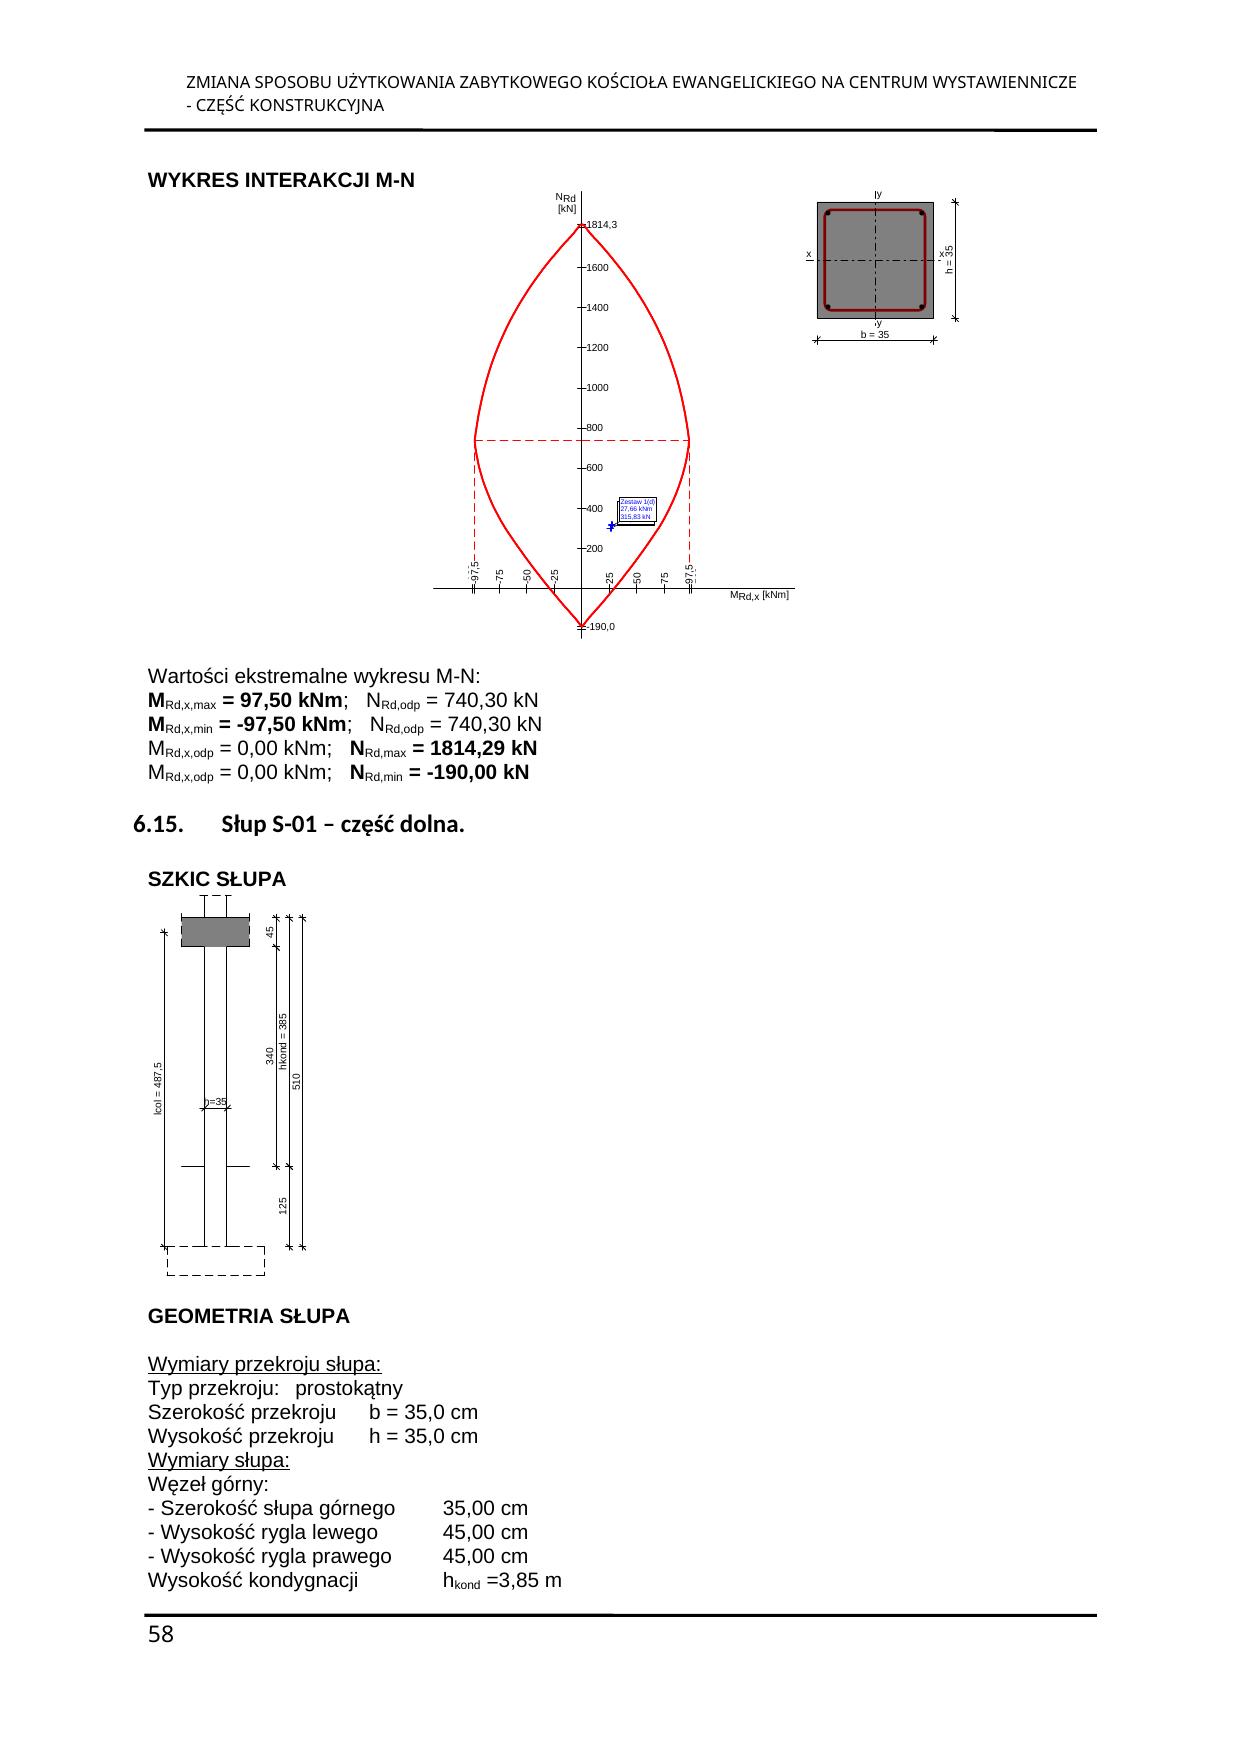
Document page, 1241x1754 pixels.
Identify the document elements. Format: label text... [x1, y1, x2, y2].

text Wymiary przekroju słupa: [148, 1352, 1093, 1376]
subtitle Słup S-01 – część dolna. [133, 808, 1093, 838]
text - Wysokość rygla prawego 45,00 cm [148, 1544, 1093, 1568]
text Wysokość przekroju h = 35,0 cm [148, 1424, 1093, 1448]
text Węzeł górny: [148, 1472, 1093, 1496]
text - Szerokość słupa górnego 35,00 cm [148, 1496, 1093, 1520]
text MRd,x,max = 97,50 kNm; NRd,odp = 740,30 kN [148, 688, 1093, 712]
text SZKIC SŁUPA [148, 867, 1093, 891]
text WYKRES INTERAKCJI M-N [148, 167, 1093, 191]
text Wartości ekstremalne wykresu M-N: [148, 664, 1093, 688]
text MRd,x,min = -97,50 kNm; NRd,odp = 740,30 kN [148, 712, 1093, 736]
text Typ przekroju: prostokątny [148, 1376, 1093, 1400]
text Szerokość przekroju b = 35,0 cm [148, 1400, 1093, 1424]
text GEOMETRIA SŁUPA [148, 1304, 1093, 1328]
text - Wysokość rygla lewego 45,00 cm [148, 1520, 1093, 1544]
text MRd,x,odp = 0,00 kNm; NRd,min = -190,00 kN [148, 760, 1093, 784]
text Wymiary słupa: [148, 1448, 1093, 1472]
text MRd,x,odp = 0,00 kNm; NRd,max = 1814,29 kN [148, 736, 1093, 760]
text Wysokość kondygnacji hkond =3,85 m [148, 1568, 1093, 1592]
